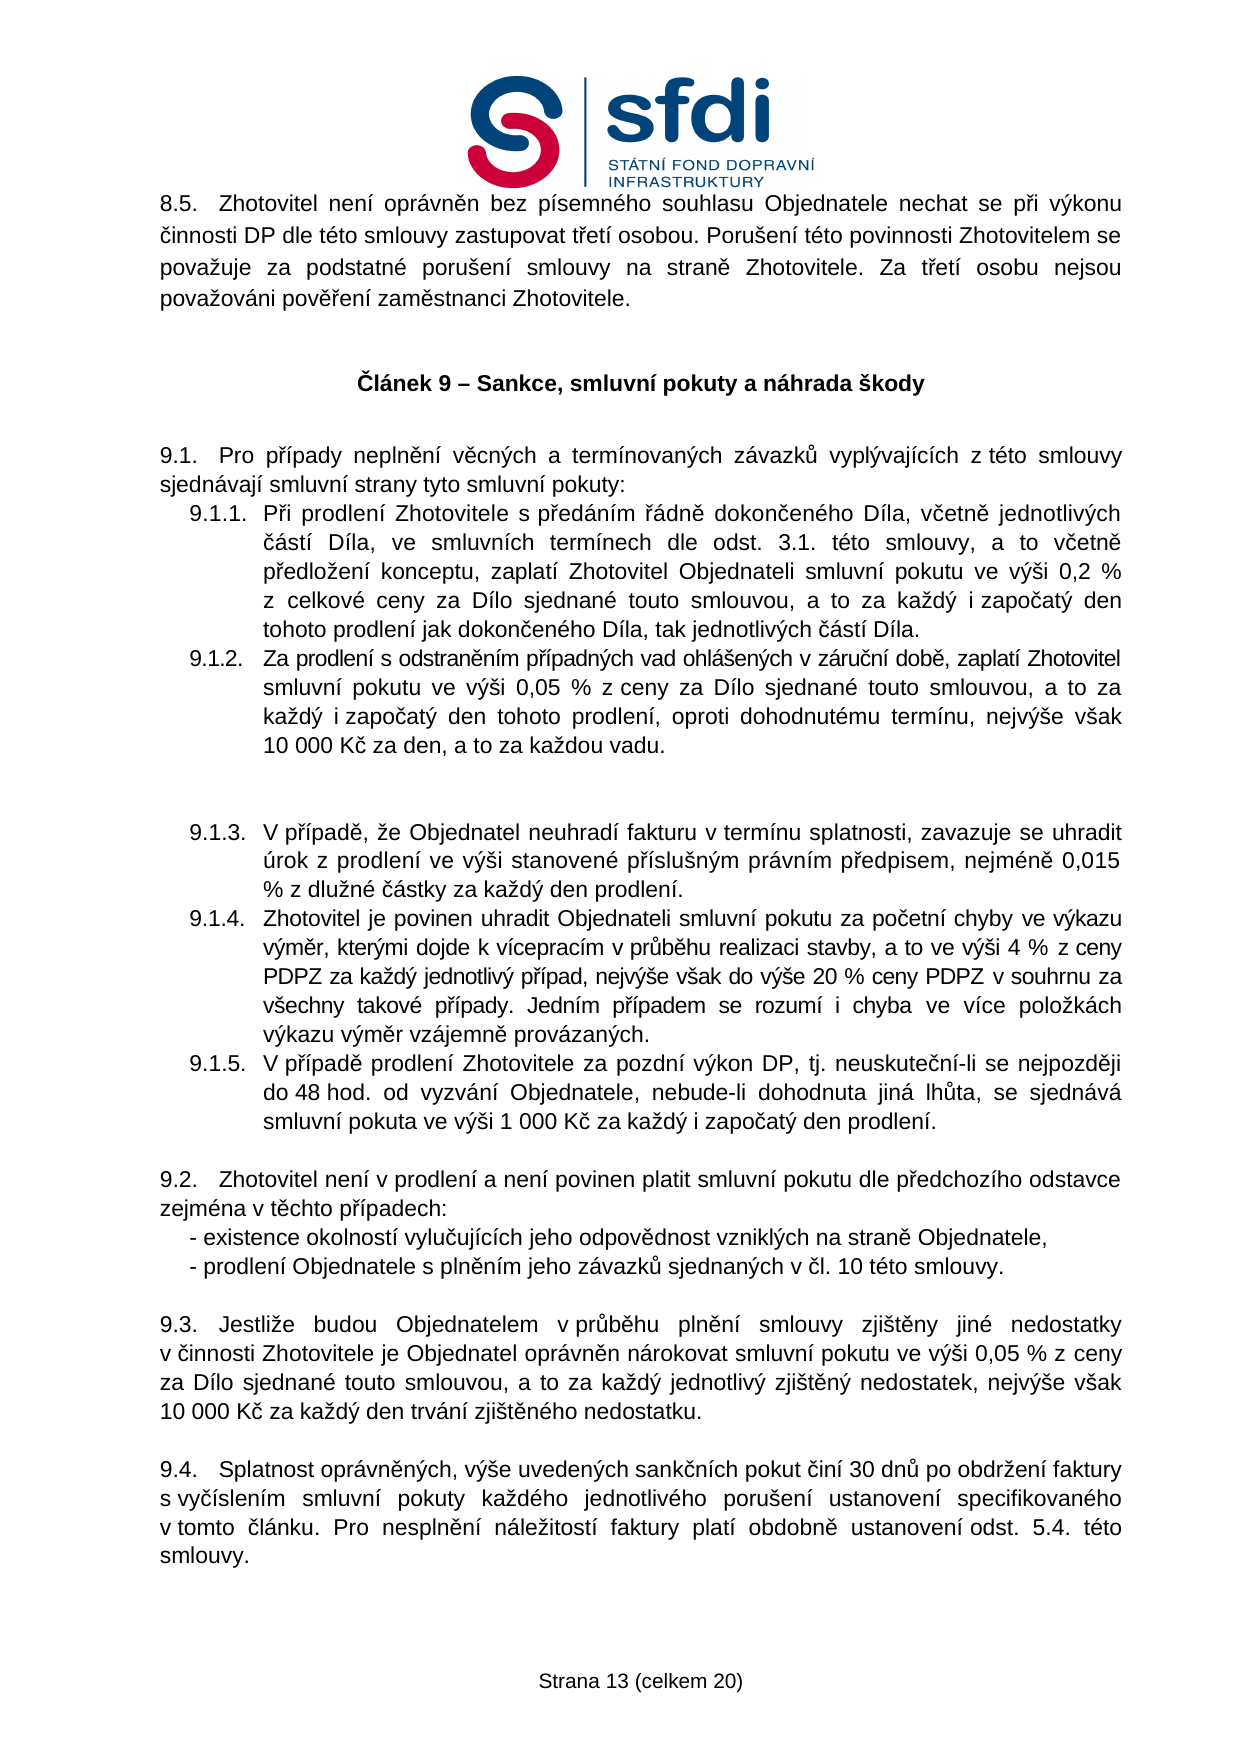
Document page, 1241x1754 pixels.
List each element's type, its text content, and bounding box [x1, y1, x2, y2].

list Splatnost oprávněných, výše uvedených sankčních pokut činí 30 dnů po obdržení faktury s vyčíslením smluvní pokuty každého jednotlivého porušení ustanovení specifikovaného v tomto článku. Pro nesplnění náležitostí faktury platí obdobně ustanovení odst. 5.4. této smlouvy. [159, 1456, 1122, 1569]
list Zhotovitel je povinen uhradit Objednateli smluvní pokutu za početní chyby ve výkazu výměr, kterými dojde k vícepracím v průběhu realizaci stavby, a to ve výši 4 % z ceny PDPZ za každý jednotlivý případ, nejvýše však do výše 20 % ceny PDPZ v souhrnu za všechny takové případy. Jedním případem se rozumí i chyba ve více položkách výkazu výměr vzájemně provázaných. [189, 905, 1122, 1048]
list Při prodlení Zhotovitele s předáním řádně dokončeného Díla, včetně jednotlivých částí Díla, ve smluvních termínech dle odst. 3.1. této smlouvy, a to včetně předložení konceptu, zaplatí Zhotovitel Objednateli smluvní pokutu ve výši 0,2 % z celkové ceny za Dílo sjednané touto smlouvou, a to za každý i započatý den tohoto prodlení jak dokončeného Díla, tak jednotlivých částí Díla. [189, 500, 1122, 642]
list Jestliže budou Objednatelem v průběhu plnění smlouvy zjištěny jiné nedostatky v činnosti Zhotovitele je Objednatel oprávněn nárokovat smluvní pokutu ve výši 0,05 % z ceny za Dílo sjednané touto smlouvou, a to za každý jednotlivý zjištěný nedostatek, nejvýše však 10 000 Kč za každý den trvání zjištěného nedostatku. [159, 1311, 1122, 1424]
list Zhotovitel není v prodlení a není povinen platit smluvní pokutu dle předchozího odstavce zejména v těchto případech: [159, 1166, 1122, 1221]
text - existence okolností vylučujících jeho odpovědnost vzniklých na straně Objednatele, [159, 1224, 1111, 1250]
text Článek 9 – Sankce, smluvní pokuty a náhrada škody [159, 370, 1122, 397]
list Za prodlení s odstraněním případných vad ohlášených v záruční době, zaplatí Zhotovitel smluvní pokutu ve výši 0,05 % z ceny za Dílo sjednané touto smlouvou, a to za každý i započatý den tohoto prodlení, oproti dohodnutému termínu, nejvýše však 10 000 Kč za den, a to za každou vadu. [189, 645, 1122, 758]
list Zhotovitel není oprávněn bez písemného souhlasu Objednatele nechat se při výkonu činnosti DP dle této smlouvy zastupovat třetí osobou. Porušení této povinnosti Zhotovitelem se považuje za podstatné porušení smlouvy na straně Zhotovitele. Za třetí osobu nejsou považováni pověření zaměstnanci Zhotovitele. [159, 190, 1122, 311]
text - prodlení Objednatele s plněním jeho závazků sjednaných v čl. 10 této smlouvy. [159, 1253, 1111, 1279]
picture [467, 73, 815, 191]
list Pro případy neplnění věcných a termínovaných závazků vyplývajících z této smlouvy sjednávají smluvní strany tyto smluvní pokuty: [159, 442, 1122, 497]
list V případě, že Objednatel neuhradí fakturu v termínu splatnosti, zavazuje se uhradit úrok z prodlení ve výši stanovené příslušným právním předpisem, nejméně 0,015 % z dlužné částky za každý den prodlení. [189, 818, 1122, 903]
list V případě prodlení Zhotovitele za pozdní výkon DP, tj. neuskuteční-li se nejpozději do 48 hod. od vyzvání Objednatele, nebude-li dohodnuta jiná lhůta, se sjednává smluvní pokuta ve výši 1 000 Kč za každý i započatý den prodlení. [189, 1050, 1122, 1134]
